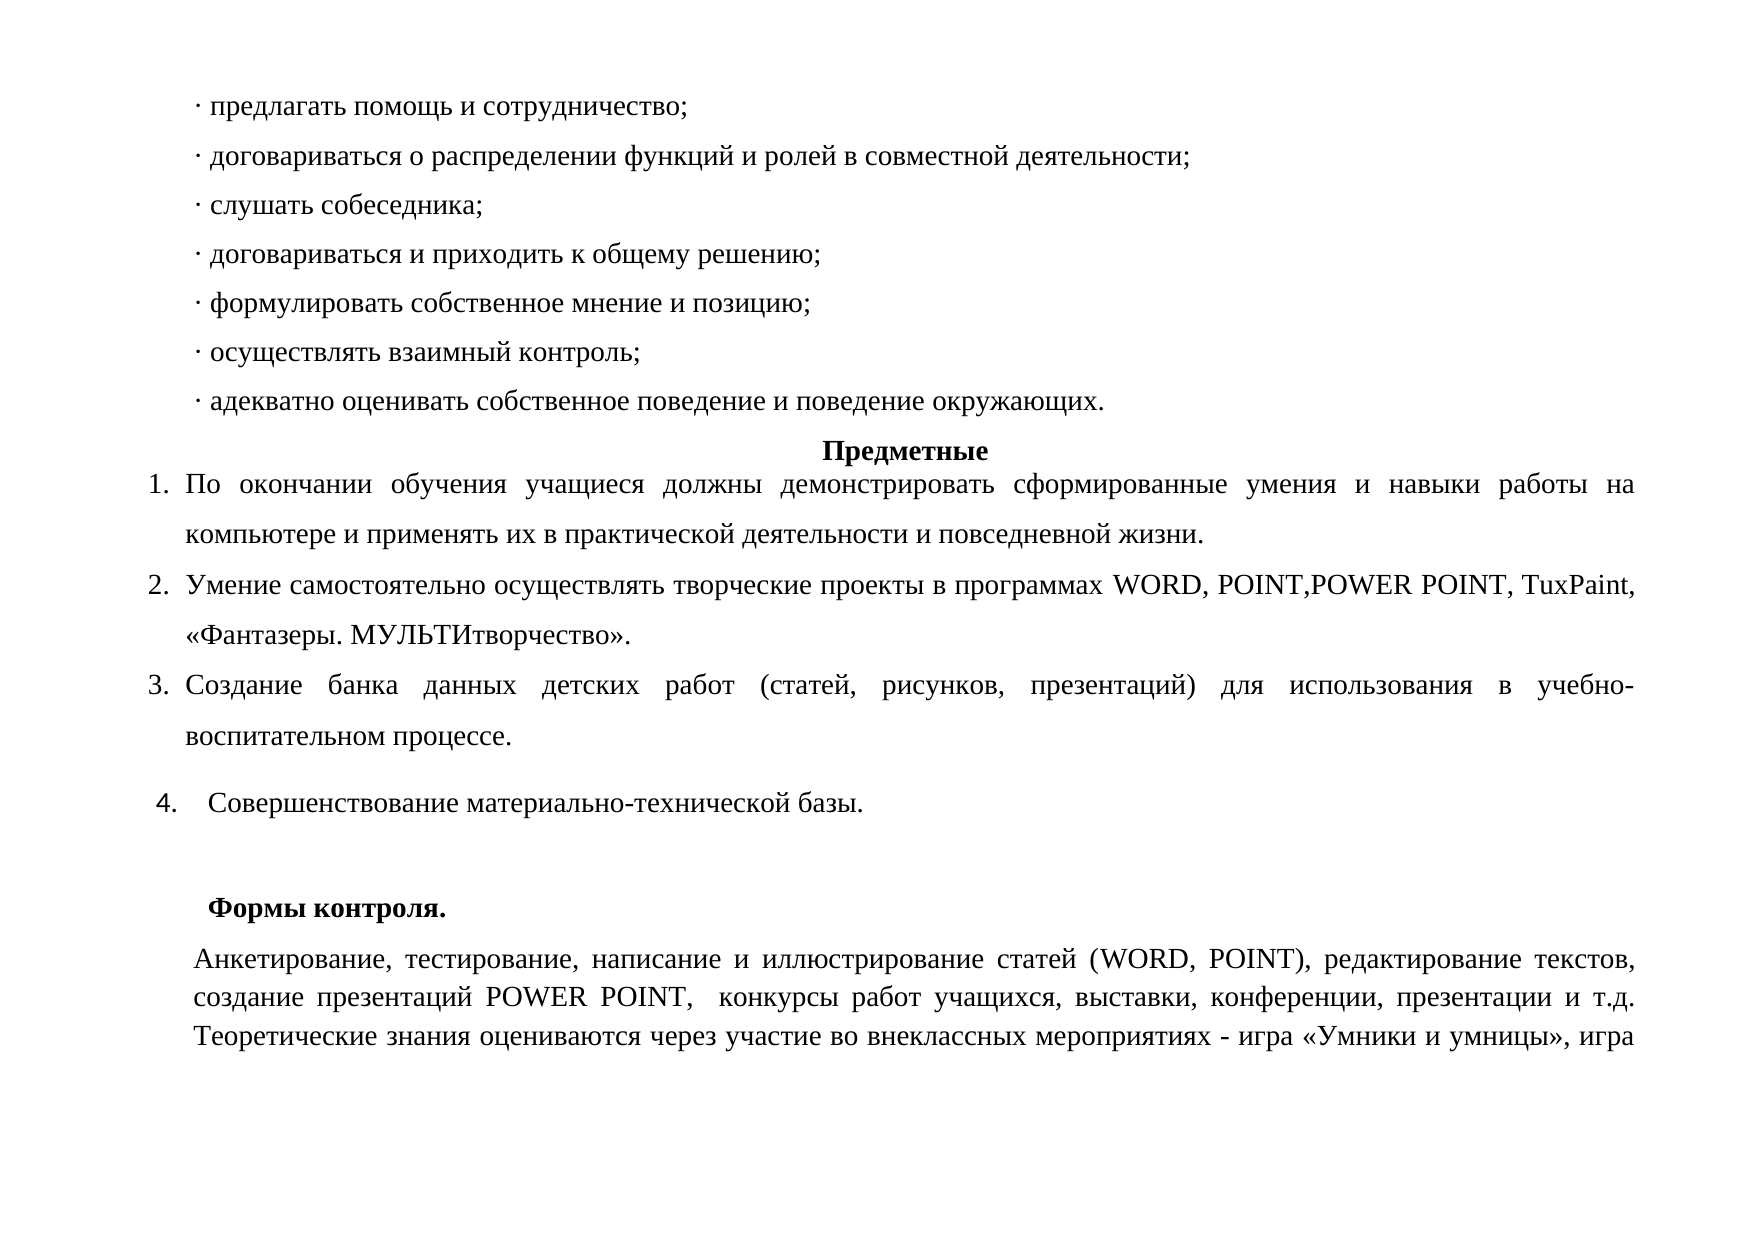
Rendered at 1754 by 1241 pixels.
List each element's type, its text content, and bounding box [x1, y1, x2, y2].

text · адекватно оценивать собственное поведение и поведение окружающих. [193, 383, 1620, 417]
list Умение самостоятельно осуществлять творческие проекты в программах WORD, POINT,POWER POINT, TuxPaint, «Фантазеры. МУЛЬТИтворчество». [148, 567, 1636, 651]
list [193, 941, 1636, 1052]
text · слушать собеседника; [193, 187, 1620, 220]
text · предлагать помощь и сотрудничество; [193, 88, 1620, 122]
text · договариваться и приходить к общему решению; [193, 236, 1620, 269]
text · договариваться о распределении функций и ролей в совместной деятельности; [193, 138, 1620, 171]
text · формулировать собственное мнение и позицию; [193, 285, 1620, 319]
list Создание банка данных детских работ (статей, рисунков, презентаций) для использования в учебно-воспитательном процессе. [148, 667, 1636, 751]
text Предметные [118, 433, 1636, 466]
list Формы контроля. [193, 891, 1636, 924]
text · осуществлять взаимный контроль; [193, 334, 1620, 368]
list Совершенствование материально-технической базы. [156, 784, 1620, 819]
list По окончании обучения учащиеся должны демонстрировать сформированные умения и навыки работы на компьютере и применять их в практической деятельности и повседневной жизни. [148, 466, 1636, 550]
